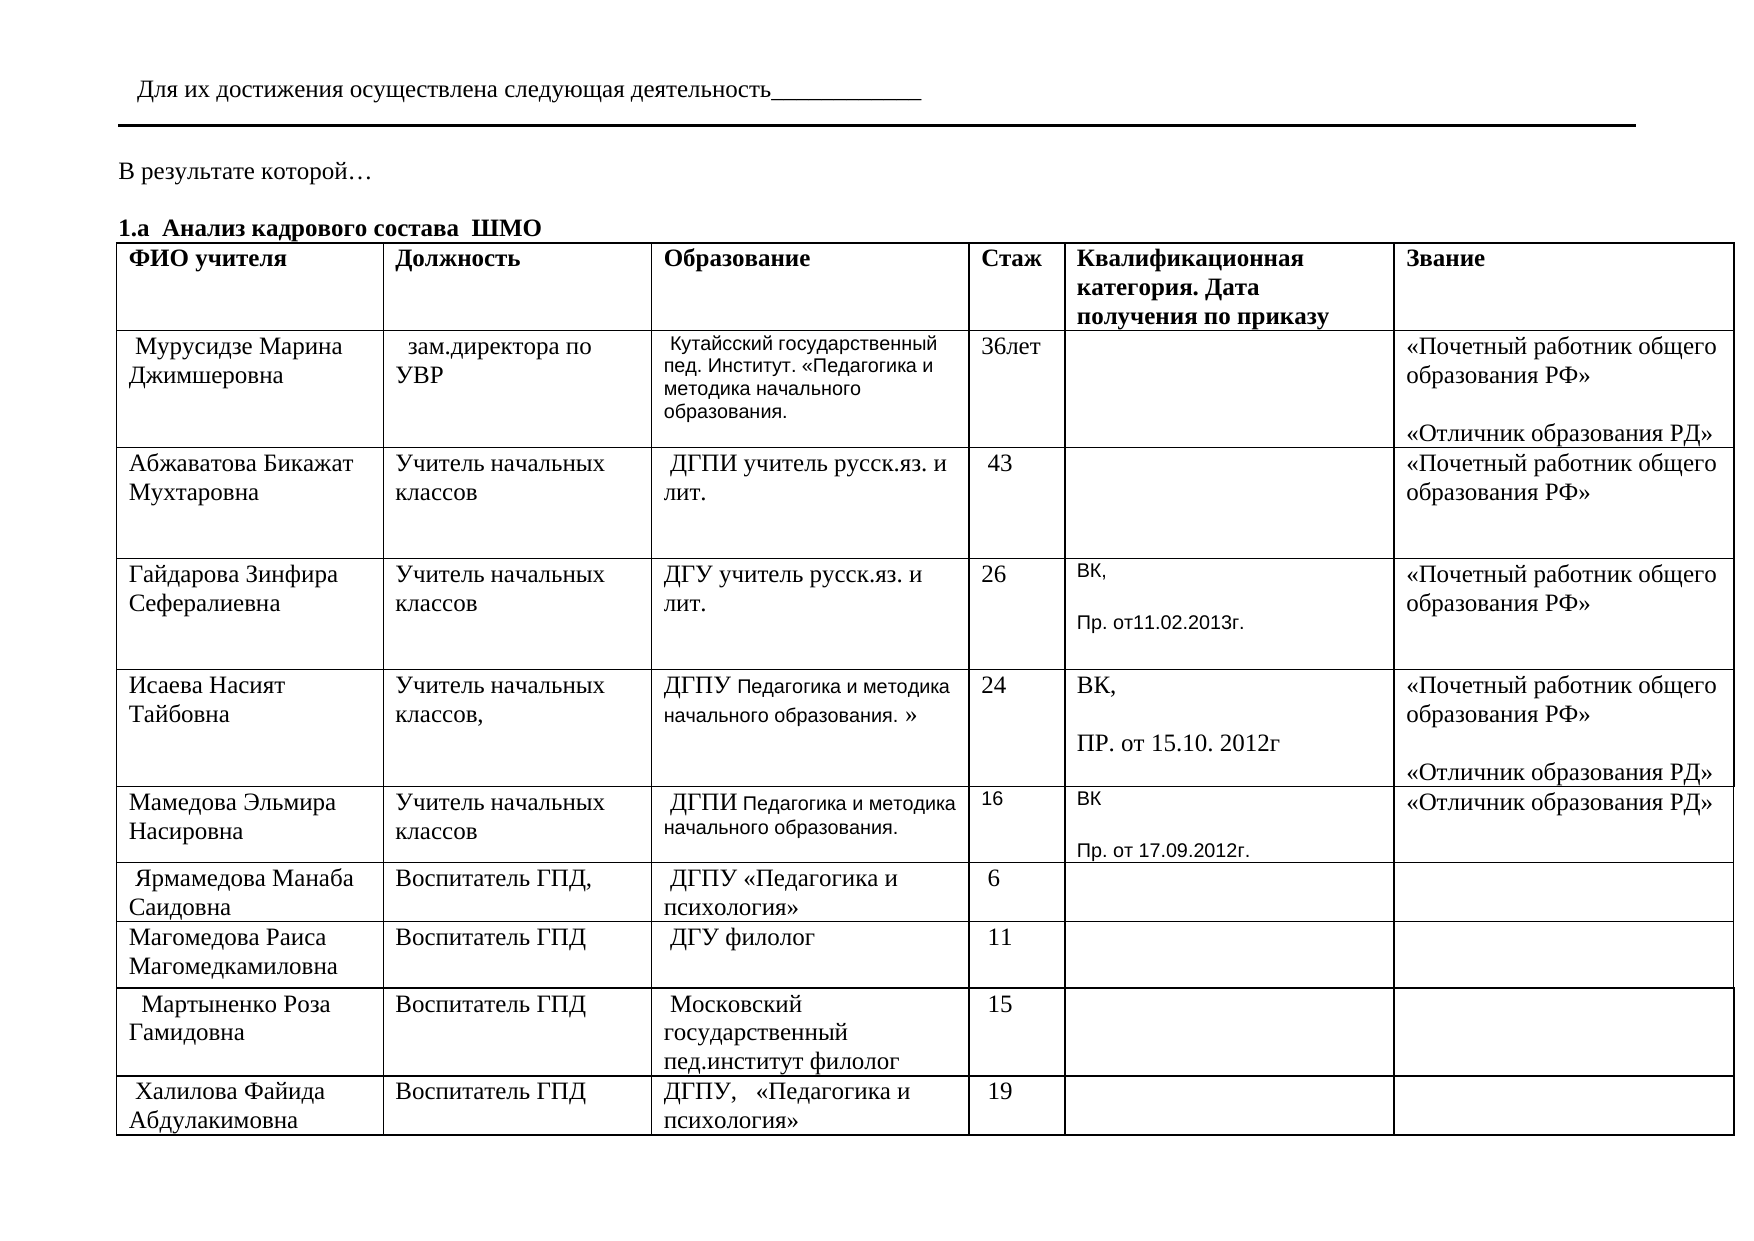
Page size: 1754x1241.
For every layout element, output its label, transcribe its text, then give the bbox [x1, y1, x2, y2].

table_cell [1066, 448, 1393, 558]
table_header Стаж [970, 244, 1064, 330]
table_cell ВК Пр. от 17.09.2012г. [1066, 787, 1393, 862]
table_header Образование [652, 244, 968, 330]
table_cell Московский государственный пед.институт филолог [652, 989, 968, 1075]
table_cell Воспитатель ГПД, [384, 863, 651, 921]
table_cell Воспитатель ГПД [384, 922, 651, 987]
table_cell 19 [970, 1077, 1064, 1134]
table_cell Магомедова Раиса Магомедкамиловна [117, 922, 383, 987]
table_cell ДГУ учитель русск.яз. и лит. [652, 559, 968, 669]
table_cell 43 [970, 448, 1064, 558]
table_cell Абжаватова Бикажат Мухтаровна [117, 448, 383, 558]
table_cell [1066, 863, 1393, 921]
table_cell Воспитатель ГПД [384, 1077, 651, 1134]
table_cell Учитель начальных классов [384, 448, 651, 558]
table_cell ВК, Пр. от11.02.2013г. [1066, 559, 1393, 669]
table_cell [1395, 863, 1733, 921]
table_cell Мартыненко Роза Гамидовна [117, 989, 383, 1075]
table_cell Учитель начальных классов [384, 559, 651, 669]
table_header Должность [384, 244, 651, 330]
text Для их достижения осуществлена следующая деятельность____________ [118, 74, 1636, 103]
table_cell [1066, 331, 1393, 447]
table_cell ДГПУ Педагогика и методика начального образования. » [652, 670, 968, 786]
table_cell «Почетный работник общего образования РФ» «Отличник образования РД» [1395, 331, 1733, 447]
table_cell Мурусидзе Марина Джимшеровна [117, 331, 383, 447]
table_header Звание [1395, 244, 1733, 330]
table_cell зам.директора по УВР [384, 331, 651, 447]
table_cell 15 [970, 989, 1064, 1075]
table_cell «Отличник образования РД» [1395, 787, 1733, 862]
table_cell Исаева Насият Тайбовна [117, 670, 383, 786]
table_cell Ярмамедова Манаба Саидовна [117, 863, 383, 921]
table_cell 16 [970, 787, 1064, 862]
table_cell ВК, ПР. от 15.10. 2012г [1066, 670, 1393, 786]
table_cell 6 [970, 863, 1064, 921]
text 1.а Анализ кадрового состава ШМО [118, 213, 1636, 242]
table_cell ДГПИ учитель русск.яз. и лит. [652, 448, 968, 558]
text В результате которой… [118, 156, 1636, 184]
table_cell 36лет [970, 331, 1064, 447]
table_cell Гайдарова Зинфира Сефералиевна [117, 559, 383, 669]
table_cell [1066, 989, 1393, 1075]
table_cell Учитель начальных классов, [384, 670, 651, 786]
table_cell Кутайсский государственный пед. Институт. «Педагогика и методика начального образования. [652, 331, 968, 447]
table_cell ДГПУ «Педагогика и психология» [652, 863, 968, 921]
table_cell ДГПИ Педагогика и методика начального образования. [652, 787, 968, 862]
table_cell 11 [970, 922, 1064, 987]
table_cell [1066, 922, 1393, 987]
table_cell «Почетный работник общего образования РФ» [1395, 559, 1733, 669]
table_header ФИО учителя [117, 244, 383, 330]
table_cell 24 [970, 670, 1064, 786]
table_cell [652, 1077, 968, 1134]
table_header Квалификационная категория. Дата получения по приказу [1066, 244, 1393, 330]
table_cell 26 [970, 559, 1064, 669]
table_cell ДГУ филолог [652, 922, 968, 987]
table_cell [1395, 989, 1733, 1075]
table_cell Воспитатель ГПД [384, 989, 651, 1075]
table_cell Учитель начальных классов [384, 787, 651, 862]
table_cell [1395, 922, 1733, 987]
table_cell [1066, 1077, 1393, 1134]
table_cell Мамедова Эльмира Насировна [117, 787, 383, 862]
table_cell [117, 1077, 383, 1134]
table_cell [1395, 1077, 1733, 1134]
table_cell «Почетный работник общего образования РФ» «Отличник образования РД» [1395, 670, 1733, 786]
table_cell «Почетный работник общего образования РФ» [1395, 448, 1733, 558]
